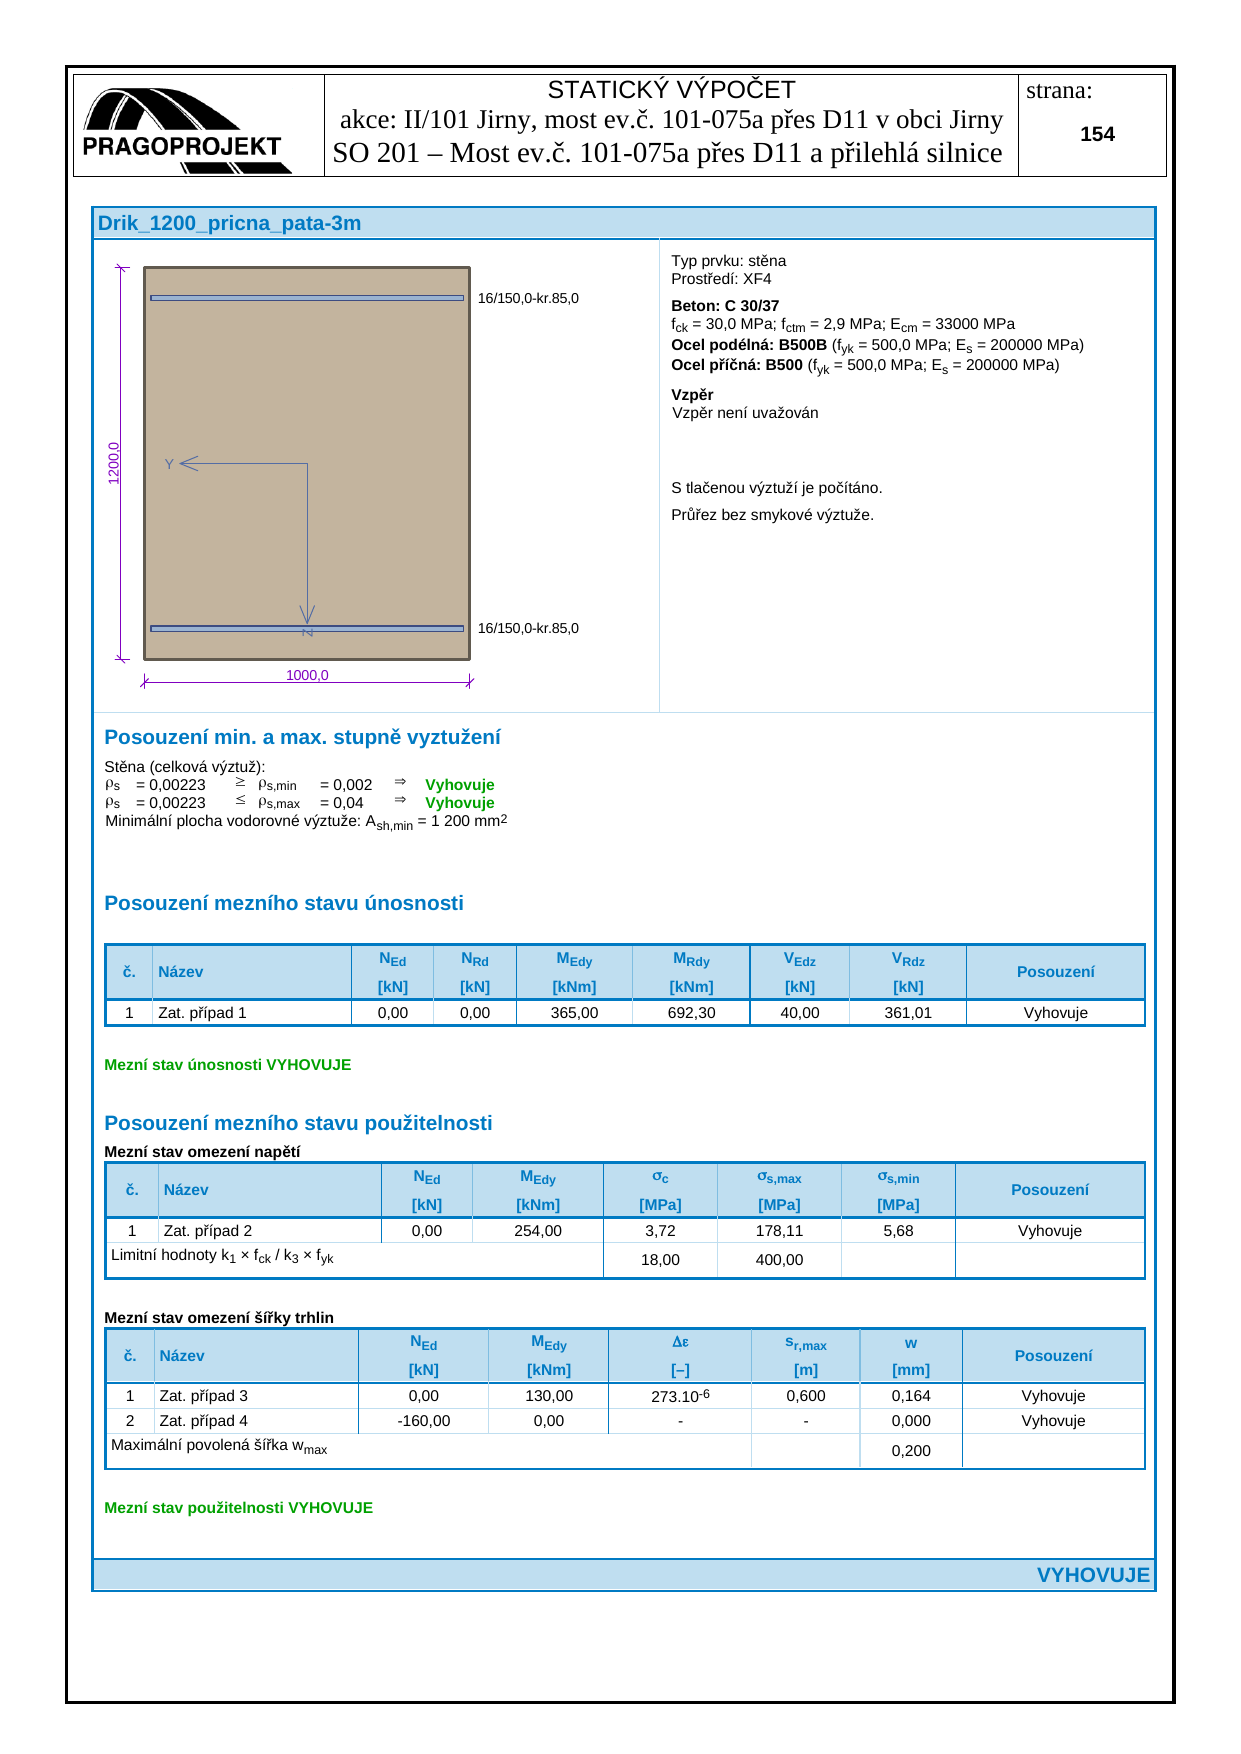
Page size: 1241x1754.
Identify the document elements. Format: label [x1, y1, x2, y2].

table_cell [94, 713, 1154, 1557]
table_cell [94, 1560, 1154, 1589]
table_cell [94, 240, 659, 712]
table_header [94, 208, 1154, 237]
picture [82, 88, 293, 174]
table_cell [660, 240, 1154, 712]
